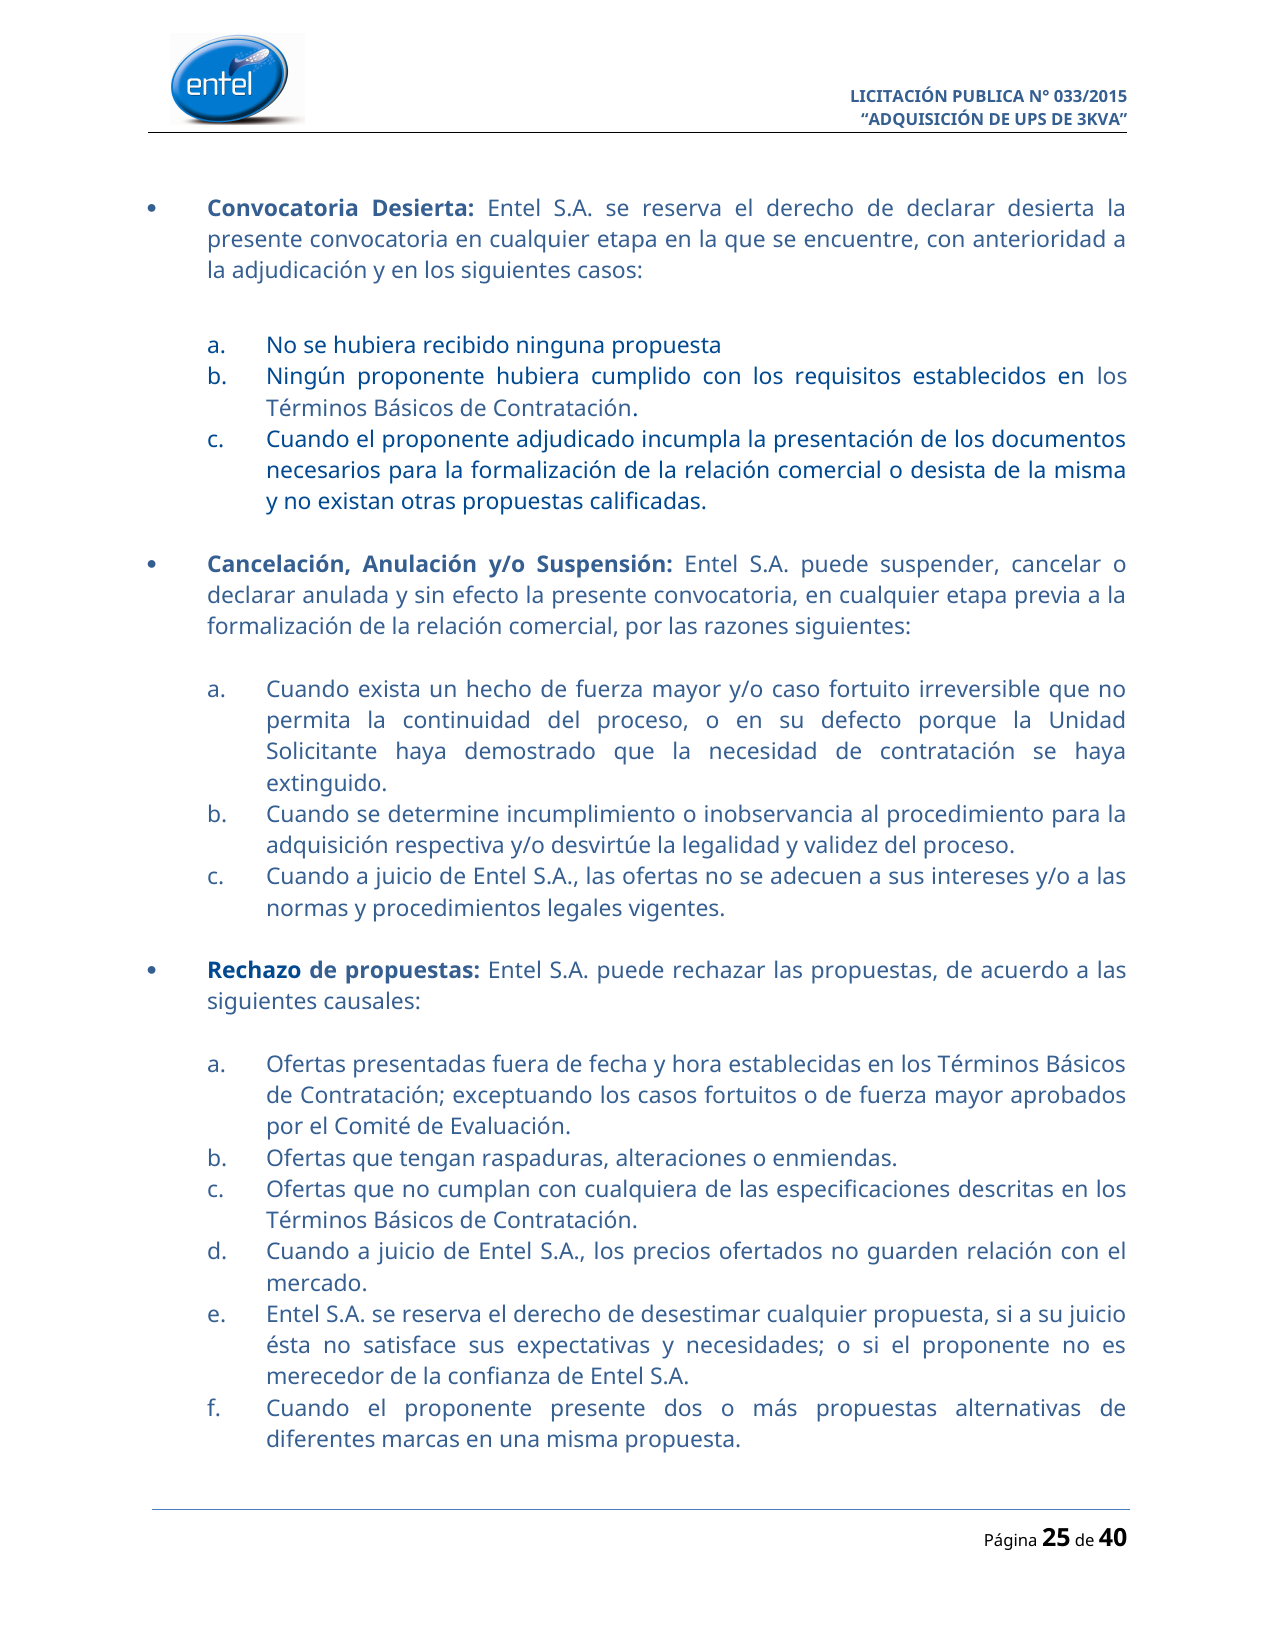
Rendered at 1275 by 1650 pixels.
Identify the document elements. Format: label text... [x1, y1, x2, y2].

list Cuando a juicio de Entel S.A., las ofertas no se adecuen a sus intereses y/o a las normas y procedimientos legales vigentes. [207, 860, 1127, 923]
list Ofertas que no cumplan con cualquiera de las especificaciones descritas en los Términos Básicos de Contratación. [207, 1173, 1127, 1235]
picture [170, 33, 305, 125]
list No se hubiera recibido ninguna propuesta [207, 329, 1127, 360]
list Cuando se determine incumplimiento o inobservancia al procedimiento para la adquisición respectiva y/o desvirtúe la legalidad y validez del proceso. [207, 798, 1127, 860]
list Cuando exista un hecho de fuerza mayor y/o caso fortuito irreversible que no permita la continuidad del proceso, o en su defecto porque la Unidad Solicitante haya demostrado que la necesidad de contratación se haya extinguido. [207, 673, 1127, 798]
list Cancelación, Anulación y/o Suspensión: Entel S.A. puede suspender, cancelar o declarar anulada y sin efecto la presente convocatoria, en cualquier etapa previa a la formalización de la relación comercial, por las razones siguientes: [148, 548, 1127, 641]
list Ofertas que tengan raspaduras, alteraciones o enmiendas. [207, 1141, 1127, 1173]
list Cuando el proponente adjudicado incumpla la presentación de los documentos necesarios para la formalización de la relación comercial o desista de la misma y no existan otras propuestas calificadas. [207, 423, 1127, 516]
list Entel S.A. se reserva el derecho de desestimar cualquier propuesta, si a su juicio ésta no satisface sus expectativas y necesidades; o si el proponente no es merecedor de la confianza de Entel S.A. [207, 1298, 1127, 1391]
list Convocatoria Desierta: Entel S.A. se reserva el derecho de declarar desierta la presente convocatoria en cualquier etapa en la que se encuentre, con anterioridad a la adjudicación y en los siguientes casos: [148, 191, 1127, 285]
list Cuando el proponente presente dos o más propuestas alternativas de diferentes marcas en una misma propuesta. [207, 1391, 1127, 1454]
list Rechazo de propuestas: Entel S.A. puede rechazar las propuestas, de acuerdo a las siguientes causales: [148, 954, 1127, 1016]
list Cuando a juicio de Entel S.A., los precios ofertados no guarden relación con el mercado. [207, 1235, 1127, 1298]
list Ningún proponente hubiera cumplido con los requisitos establecidos en los Términos Básicos de Contratación. [207, 360, 1127, 423]
list Ofertas presentadas fuera de fecha y hora establecidas en los Términos Básicos de Contratación; exceptuando los casos fortuitos o de fuerza mayor aprobados por el Comité de Evaluación. [207, 1048, 1127, 1141]
